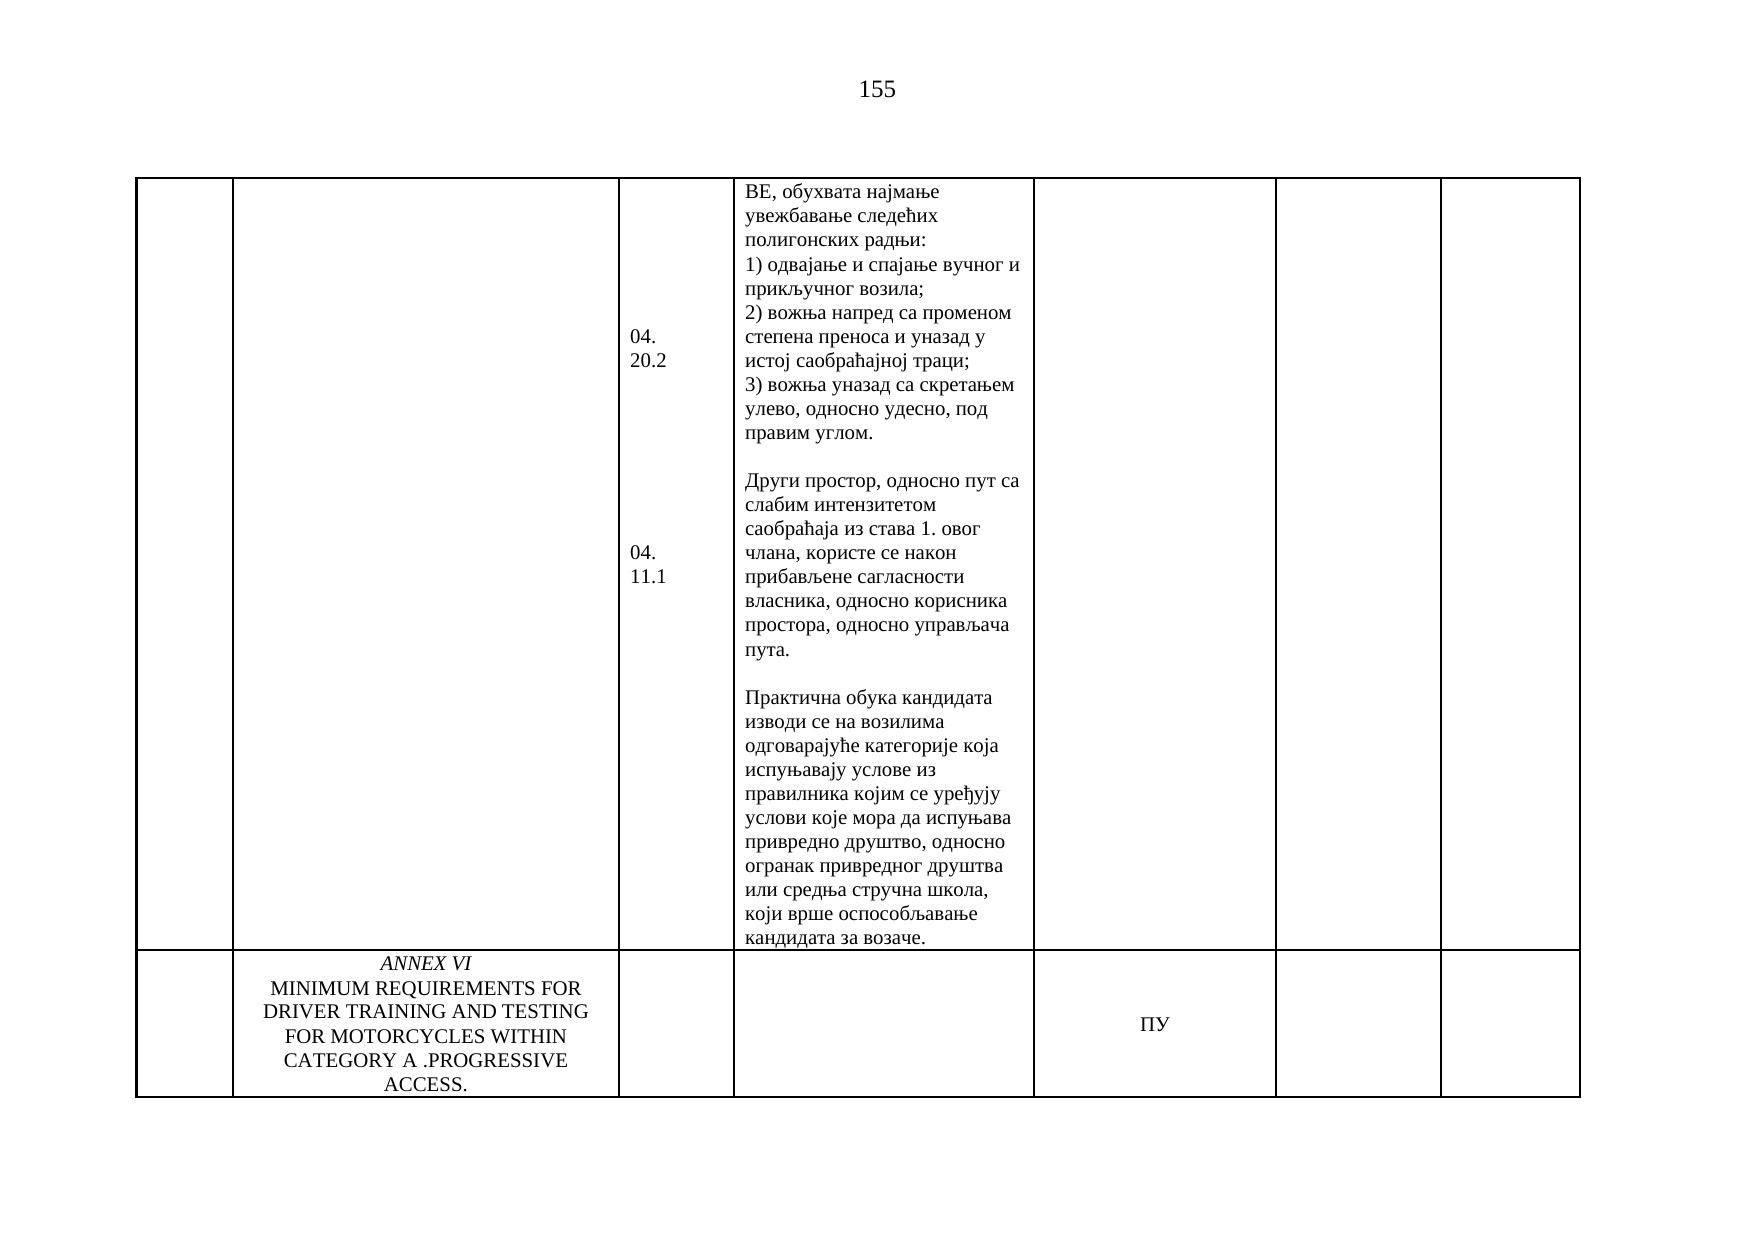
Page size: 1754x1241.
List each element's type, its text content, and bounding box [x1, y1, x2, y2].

table_cell [1442, 179, 1579, 949]
table_cell [1442, 951, 1579, 1096]
table_cell [1277, 179, 1440, 949]
table_cell [138, 951, 232, 1096]
table_cell ANNEX VI MINIMUM REQUIREMENTS FOR DRIVER TRAINING AND TESTING FOR MOTORCYCLES WITHIN CATEGORY A .PROGRESSIVE ACCESS. [234, 951, 618, 1096]
table_cell ПУ [1035, 951, 1275, 1096]
table_cell [1035, 179, 1275, 949]
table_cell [620, 179, 733, 949]
table_cell [735, 951, 1033, 1096]
table_cell [1277, 951, 1440, 1096]
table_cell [234, 179, 618, 949]
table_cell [138, 179, 232, 949]
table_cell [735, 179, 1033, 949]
table_cell [620, 951, 733, 1096]
